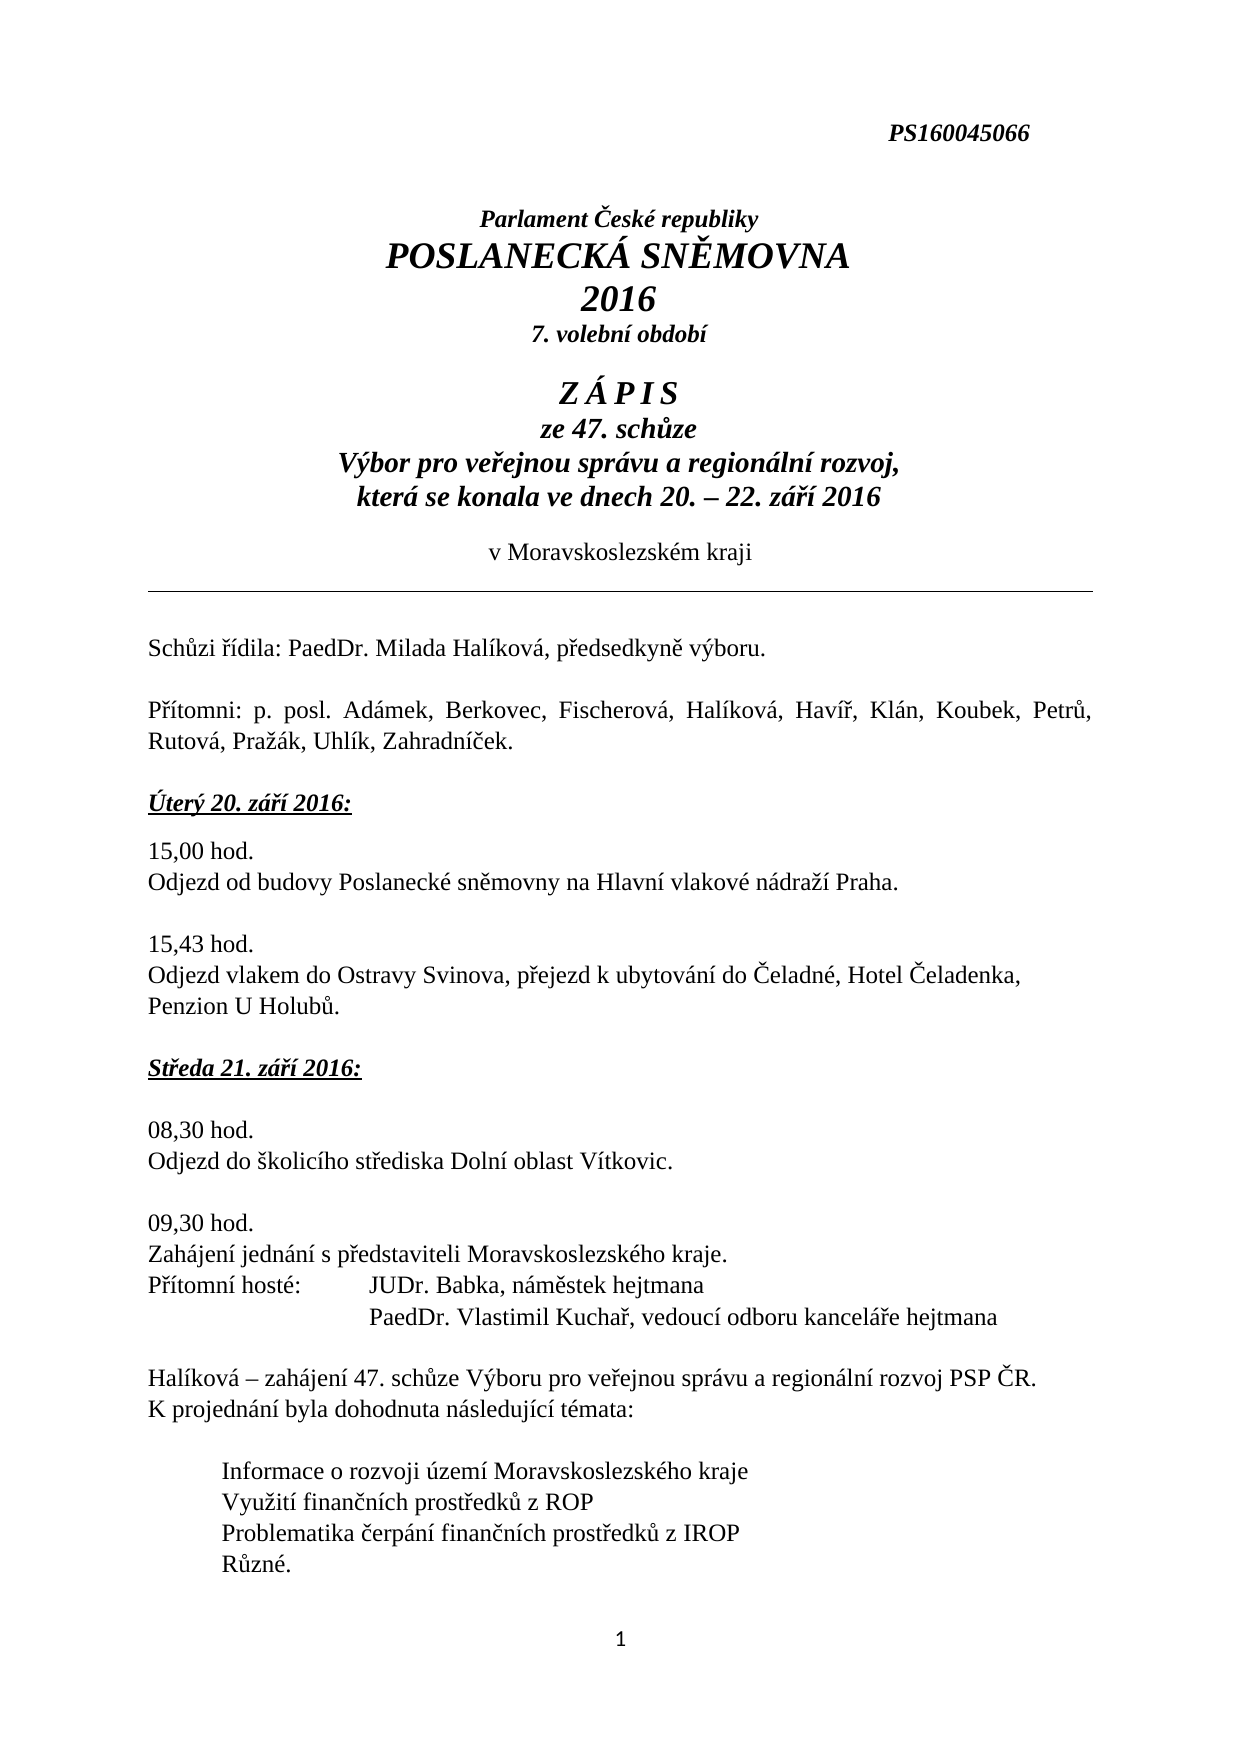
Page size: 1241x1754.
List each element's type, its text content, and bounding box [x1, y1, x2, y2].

text 08,30 hod. [148, 1115, 1093, 1144]
text 2016 [148, 276, 1093, 319]
text Odjezd od budovy Poslanecké sněmovny na Hlavní vlakové nádraží Praha. [148, 867, 1093, 896]
text PS160045066 [148, 118, 1093, 147]
text Úterý 20. září 2016: [148, 757, 1093, 817]
text Přítomni: p. posl. Adámek, Berkovec, Fischerová, Halíková, Havíř, Klán, Koubek, Petrů, Rutová, Pražák, Uhlík, Zahradníček. [148, 695, 1093, 755]
text Středa 21. září 2016: [148, 1053, 1093, 1082]
text Zahájení jednání s představiteli Moravskoslezského kraje. [148, 1239, 1093, 1268]
text 7. volební období [148, 319, 1093, 348]
text Problematika čerpání finančních prostředků z IROP [148, 1518, 1093, 1547]
text Halíková – zahájení 47. schůze Výboru pro veřejnou správu a regionální rozvoj PSP ČR. K projednání byla dohodnuta následující témata: [148, 1363, 1093, 1423]
text Informace o rozvoji území Moravskoslezského kraje [148, 1456, 1093, 1485]
text ZÁPIS [148, 373, 1093, 412]
text 15,43 hod. [148, 929, 1093, 958]
text Parlament České republiky [148, 204, 1093, 233]
text Výbor pro veřejnou správu a regionální rozvoj, [148, 445, 1093, 479]
text Schůzi řídila: PaedDr. Milada Halíková, předsedkyně výboru. [148, 633, 1093, 662]
text 15,00 hod. [148, 836, 1093, 865]
text Odjezd do školicího střediska Dolní oblast Vítkovic. [148, 1146, 1093, 1175]
text Využití finančních prostředků z ROP [148, 1487, 1093, 1516]
text 09,30 hod. [148, 1208, 1093, 1237]
text Odjezd vlakem do Ostravy Svinova, přejezd k ubytování do Čeladné, Hotel Čeladenka, Penzion U Holubů. [148, 960, 1093, 1020]
text která se konala ve dnech 20. – 22. září 2016 [148, 479, 1093, 512]
text PaedDr. Vlastimil Kuchař, vedoucí odboru kanceláře hejtmana [148, 1302, 1093, 1330]
text v Moravskoslezském kraji [148, 537, 1093, 591]
text Přítomní hosté: JUDr. Babka, náměstek hejtmana [148, 1271, 1093, 1299]
text POSLANECKÁ SNĚMOVNA [148, 233, 1093, 276]
text Různé. [148, 1549, 1093, 1578]
text ze 47. schůze [148, 412, 1093, 445]
